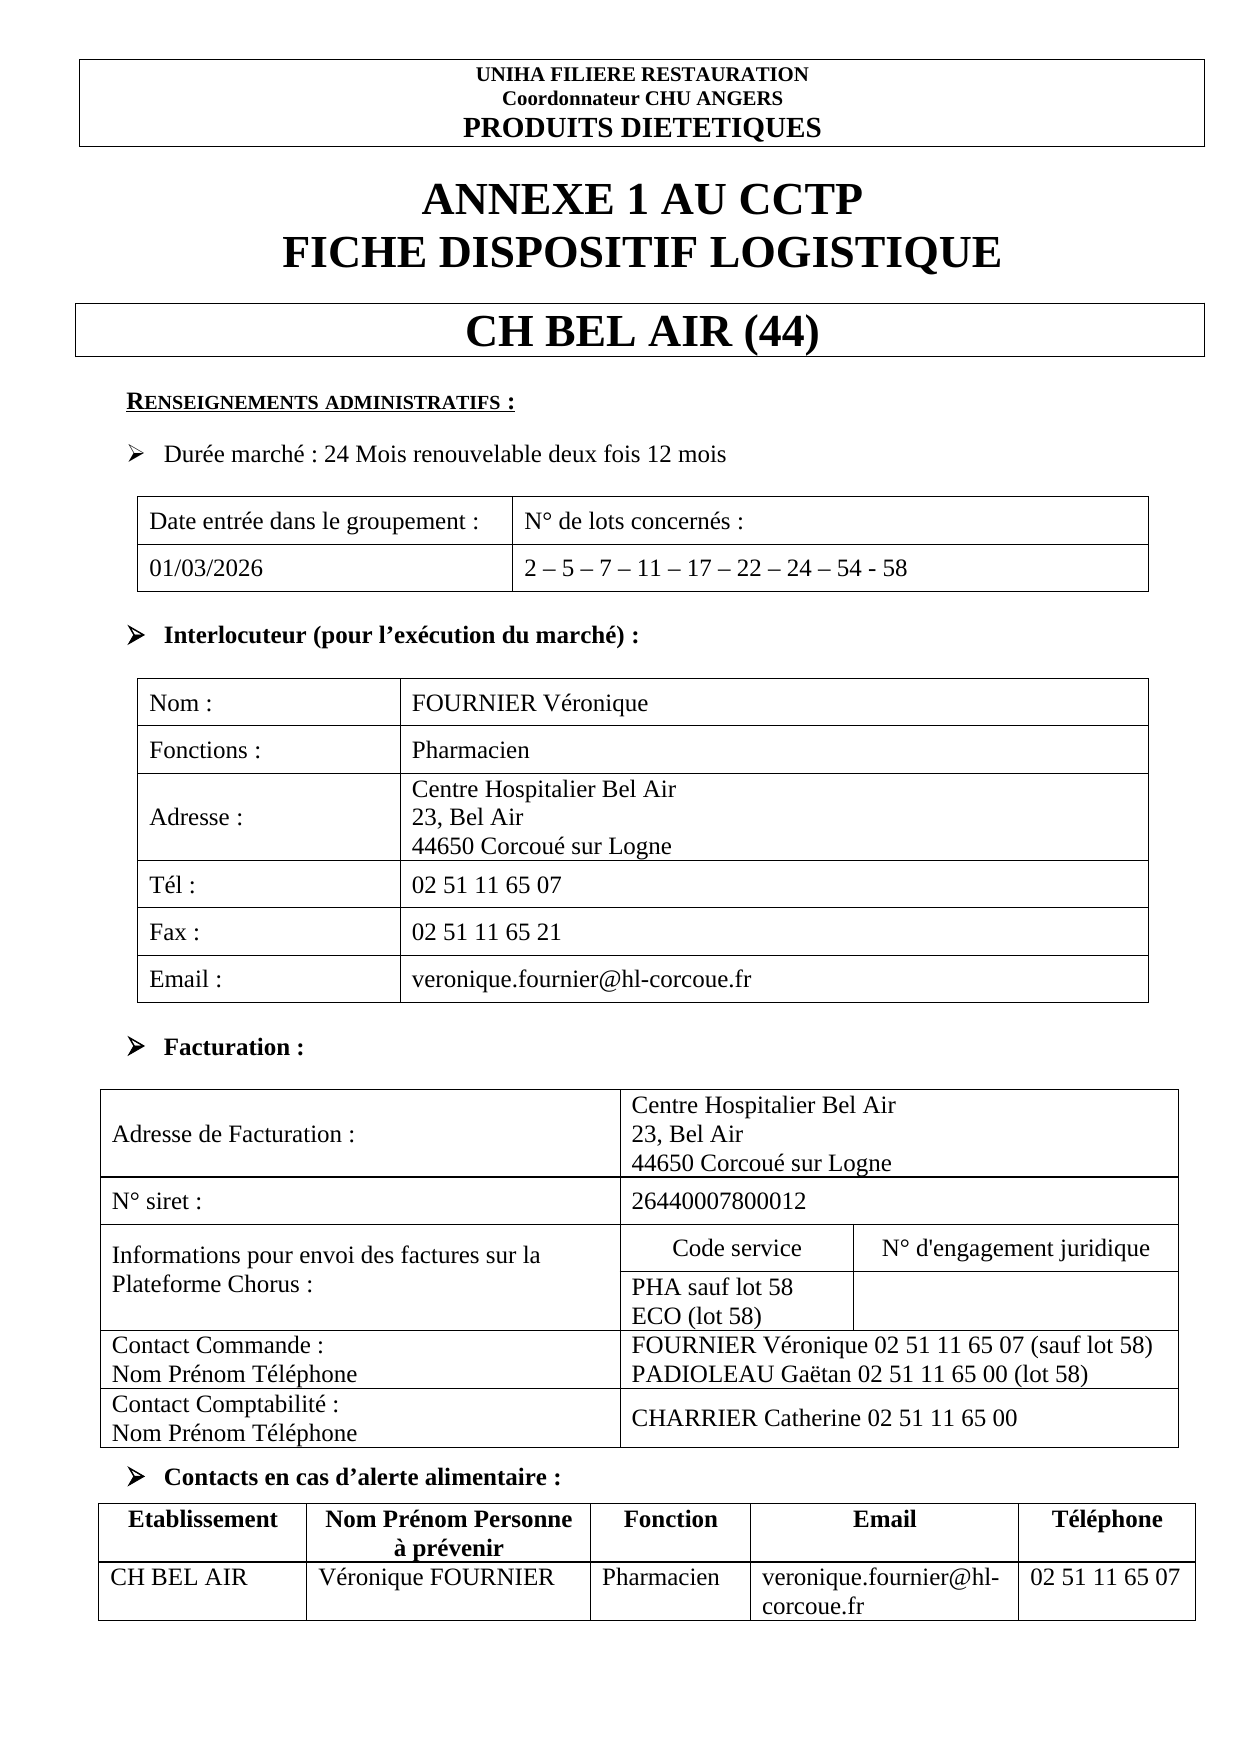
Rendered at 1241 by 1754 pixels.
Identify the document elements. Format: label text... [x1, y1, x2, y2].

table_cell veronique.fournier@hl-corcoue.fr [751, 1563, 1018, 1620]
table_cell Informations pour envoi des factures sur la Plateforme Chorus : [101, 1225, 620, 1329]
table_cell N° siret : [101, 1178, 620, 1224]
table_cell Pharmacien [591, 1563, 750, 1620]
table_header Téléphone [1019, 1504, 1195, 1561]
table_cell Contact Commande : Nom Prénom Téléphone [101, 1331, 620, 1388]
table_cell PHA sauf lot 58 ECO (lot 58) [621, 1272, 853, 1329]
text Coordonnateur CHU ANGERS [89, 86, 1196, 107]
text UNIHA FILIERE RESTAURATION [80, 60, 1204, 86]
text Renseignements administratifs : [32, 386, 1196, 415]
table_cell N° d'engagement juridique [854, 1225, 1178, 1271]
table_header Centre Hospitalier Bel Air 23, Bel Air 44650 Corcoué sur Logne [621, 1090, 1178, 1176]
table_header Etablissement [99, 1504, 306, 1561]
table_cell Adresse : [138, 774, 400, 860]
table_cell 02 51 11 65 07 [1019, 1563, 1195, 1620]
table_header Date entrée dans le groupement : [138, 497, 512, 543]
text FICHE DISPOSITIF LOGISTIQUE [89, 225, 1196, 277]
table_cell Email : [138, 956, 400, 1002]
table_cell 26440007800012 [621, 1178, 1178, 1224]
table_header Nom : [138, 679, 400, 725]
table_cell Véronique FOURNIER [307, 1563, 590, 1620]
table_cell Tél : [138, 861, 400, 907]
table_cell Fonctions : [138, 726, 400, 773]
list Facturation : [126, 1032, 1196, 1060]
text CH BEL AIR (44) [76, 304, 1204, 356]
table_cell CHARRIER Catherine 02 51 11 65 00 [621, 1389, 1178, 1447]
table_header N° de lots concernés : [513, 497, 1148, 543]
table_header Fonction [591, 1504, 750, 1561]
table_cell Fax : [138, 908, 400, 954]
table_cell 02 51 11 65 21 [401, 908, 1148, 954]
table_cell FOURNIER Véronique 02 51 11 65 07 (sauf lot 58) PADIOLEAU Gaëtan 02 51 11 65 00 (lot 58) [621, 1331, 1178, 1388]
table_cell 01/03/2026 [138, 545, 512, 591]
text ANNEXE 1 AU CCTP [89, 172, 1196, 225]
list Durée marché : 24 Mois renouvelable deux fois 12 mois [126, 439, 1196, 467]
table_cell [854, 1272, 1178, 1329]
table_cell Contact Comptabilité : Nom Prénom Téléphone [101, 1389, 620, 1447]
table_cell Code service [621, 1225, 853, 1271]
table_cell 02 51 11 65 07 [401, 861, 1148, 907]
table_header Email [751, 1504, 1018, 1561]
table_cell veronique.fournier@hl-corcoue.fr [401, 956, 1148, 1002]
list Interlocuteur (pour l’exécution du marché) : [126, 621, 1196, 649]
table_header Adresse de Facturation : [101, 1090, 620, 1176]
list Contacts en cas d’alerte alimentaire : [126, 1462, 1196, 1491]
table_cell Pharmacien [401, 726, 1148, 773]
text PRODUITS DIETETIQUES [80, 107, 1204, 146]
table_header FOURNIER Véronique [401, 679, 1148, 725]
table_cell CH BEL AIR [99, 1563, 306, 1620]
table_cell Centre Hospitalier Bel Air 23, Bel Air 44650 Corcoué sur Logne [401, 774, 1148, 860]
table_header Nom Prénom Personne à prévenir [307, 1504, 590, 1561]
table_cell 2 – 5 – 7 – 11 – 17 – 22 – 24 – 54 - 58 [513, 545, 1148, 591]
